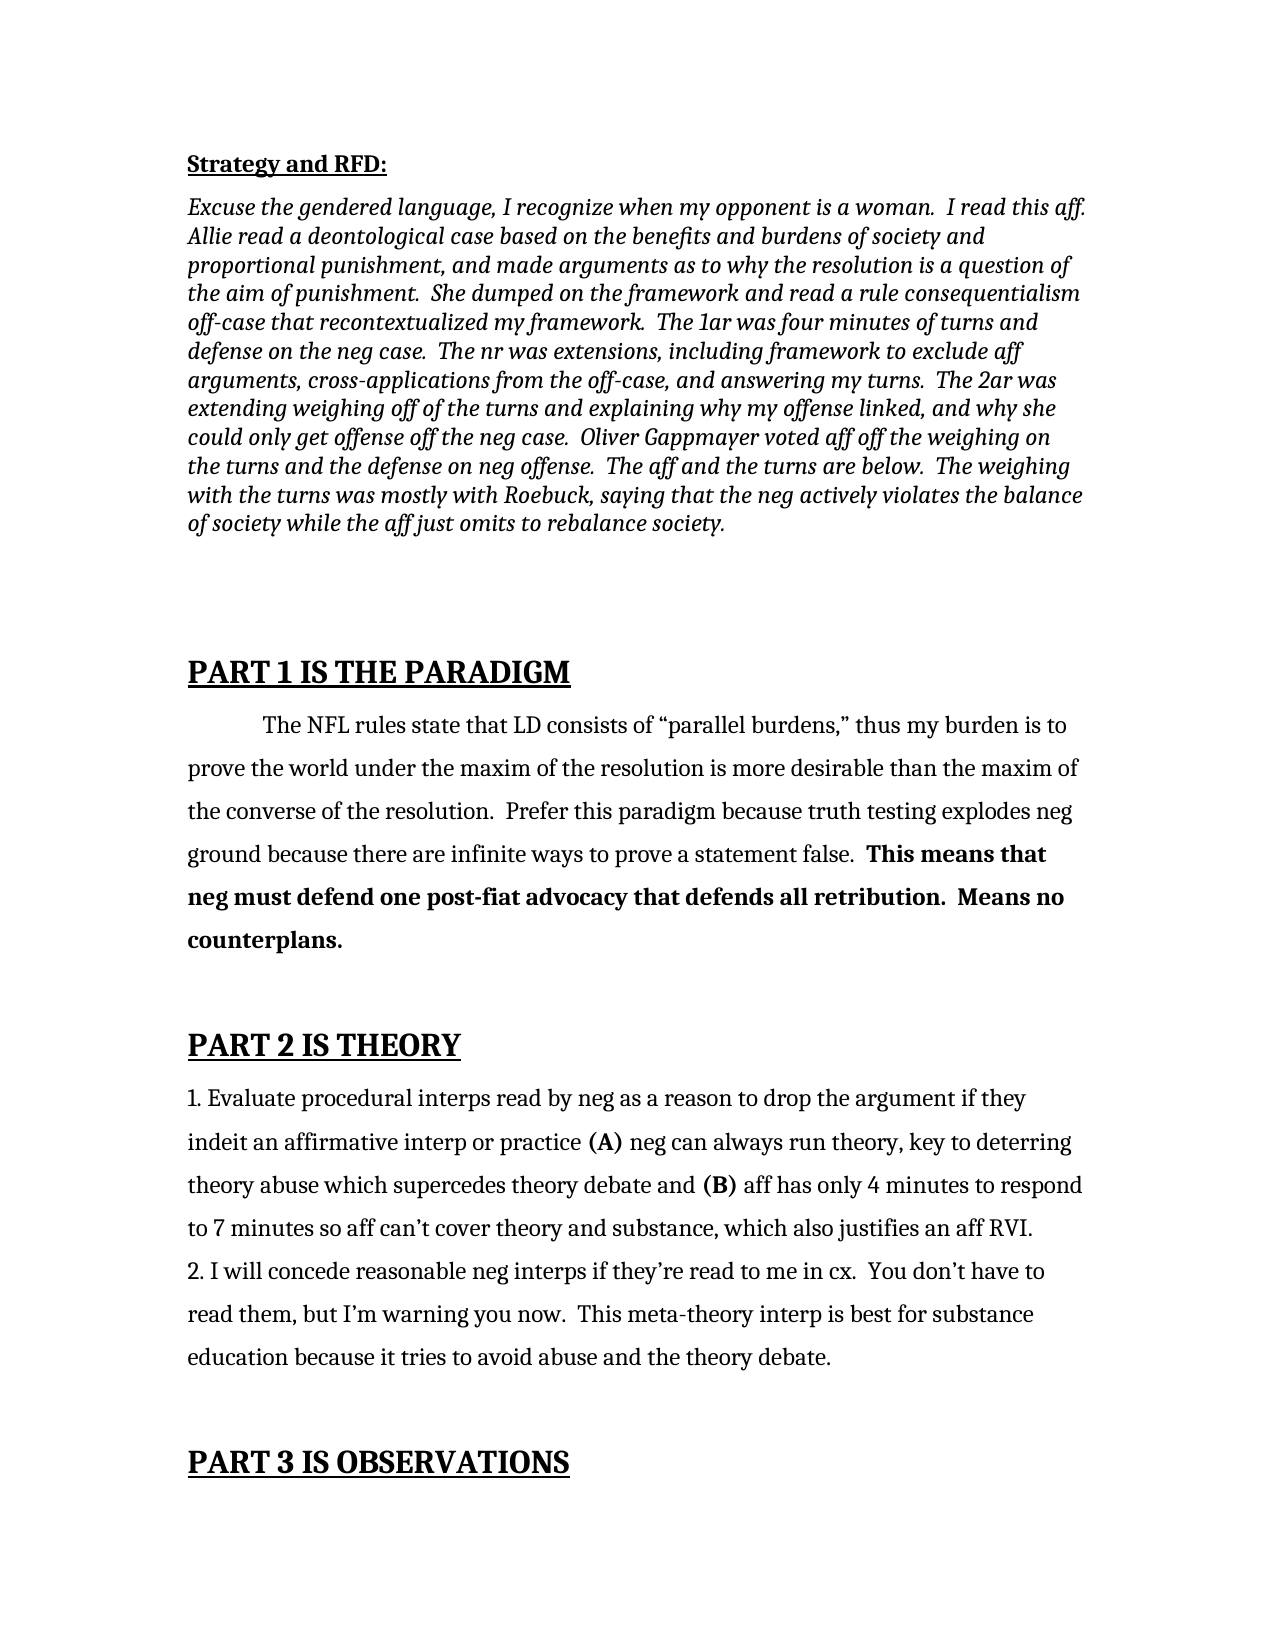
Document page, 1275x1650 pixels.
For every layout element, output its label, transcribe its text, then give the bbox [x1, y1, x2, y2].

text The NFL rules state that LD consists of “parallel burdens,” thus my burden is to prove the world under the maxim of the resolution is more desirable than the maxim of the converse of the resolution. Prefer this paradigm because truth testing explodes neg ground because there are infinite ways to prove a statement false. This means that neg must defend one post-fiat advocacy that defends all retribution. Means no counterplans. [187, 711, 1087, 955]
text PART 3 IS OBSERVATIONS [187, 1444, 1087, 1482]
text PART 2 IS THEORY [187, 1027, 1087, 1065]
list 1. Evaluate procedural interps read by neg as a reason to drop the argument if they indeit an affirmative interp or practice (A) neg can always run theory, key to deterring theory abuse which supercedes theory debate and (B) aff has only 4 minutes to respond to 7 minutes so aff can’t cover theory and substance, which also justifies an aff RVI. [187, 1084, 1087, 1242]
text PART 1 IS THE PARADIGM [187, 653, 1087, 691]
text Excuse the gendered language, I recognize when my opponent is a woman. I read this aff. Allie read a deontological case based on the benefits and burdens of society and proportional punishment, and made arguments as to why the resolution is a question of the aim of punishment. She dumped on the framework and read a rule consequentialism off-case that recontextualized my framework. The 1ar was four minutes of turns and defense on the neg case. The nr was extensions, including framework to exclude aff arguments, cross-applications from the off-case, and answering my turns. The 2ar was extending weighing off of the turns and explaining why my offense linked, and why she could only get offense off the neg case. Oliver Gappmayer voted aff off the weighing on the turns and the defense on neg offense. The aff and the turns are below. The weighing with the turns was mostly with Roebuck, saying that the neg actively violates the balance of society while the aff just omits to rebalance society. [187, 193, 1087, 538]
text 2. I will concede reasonable neg interps if they’re read to me in cx. You don’t have to read them, but I’m warning you now. This meta-theory interp is best for substance education because it tries to avoid abuse and the theory debate. [187, 1257, 1087, 1372]
text Strategy and RFD: [187, 150, 1087, 179]
